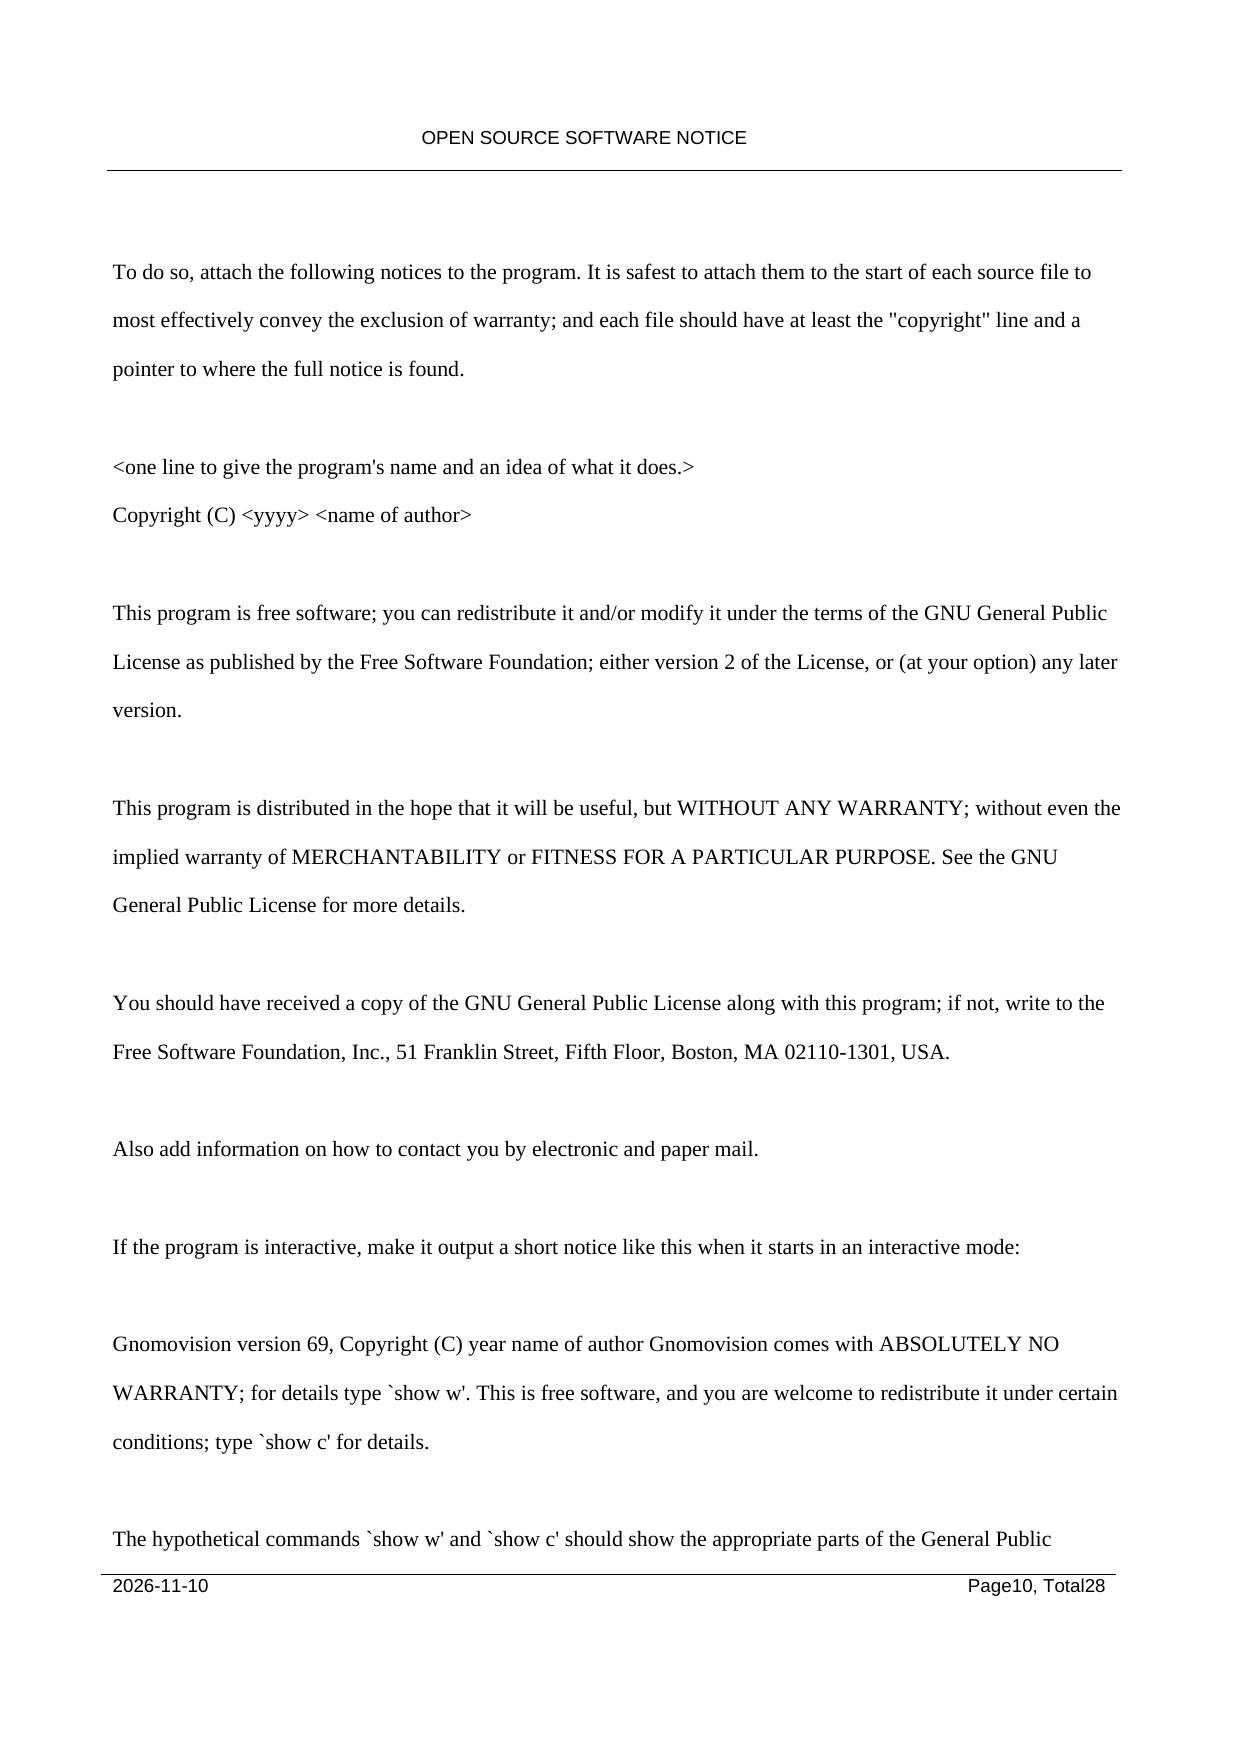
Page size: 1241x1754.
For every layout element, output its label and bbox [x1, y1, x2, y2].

text [112, 206, 1128, 1555]
